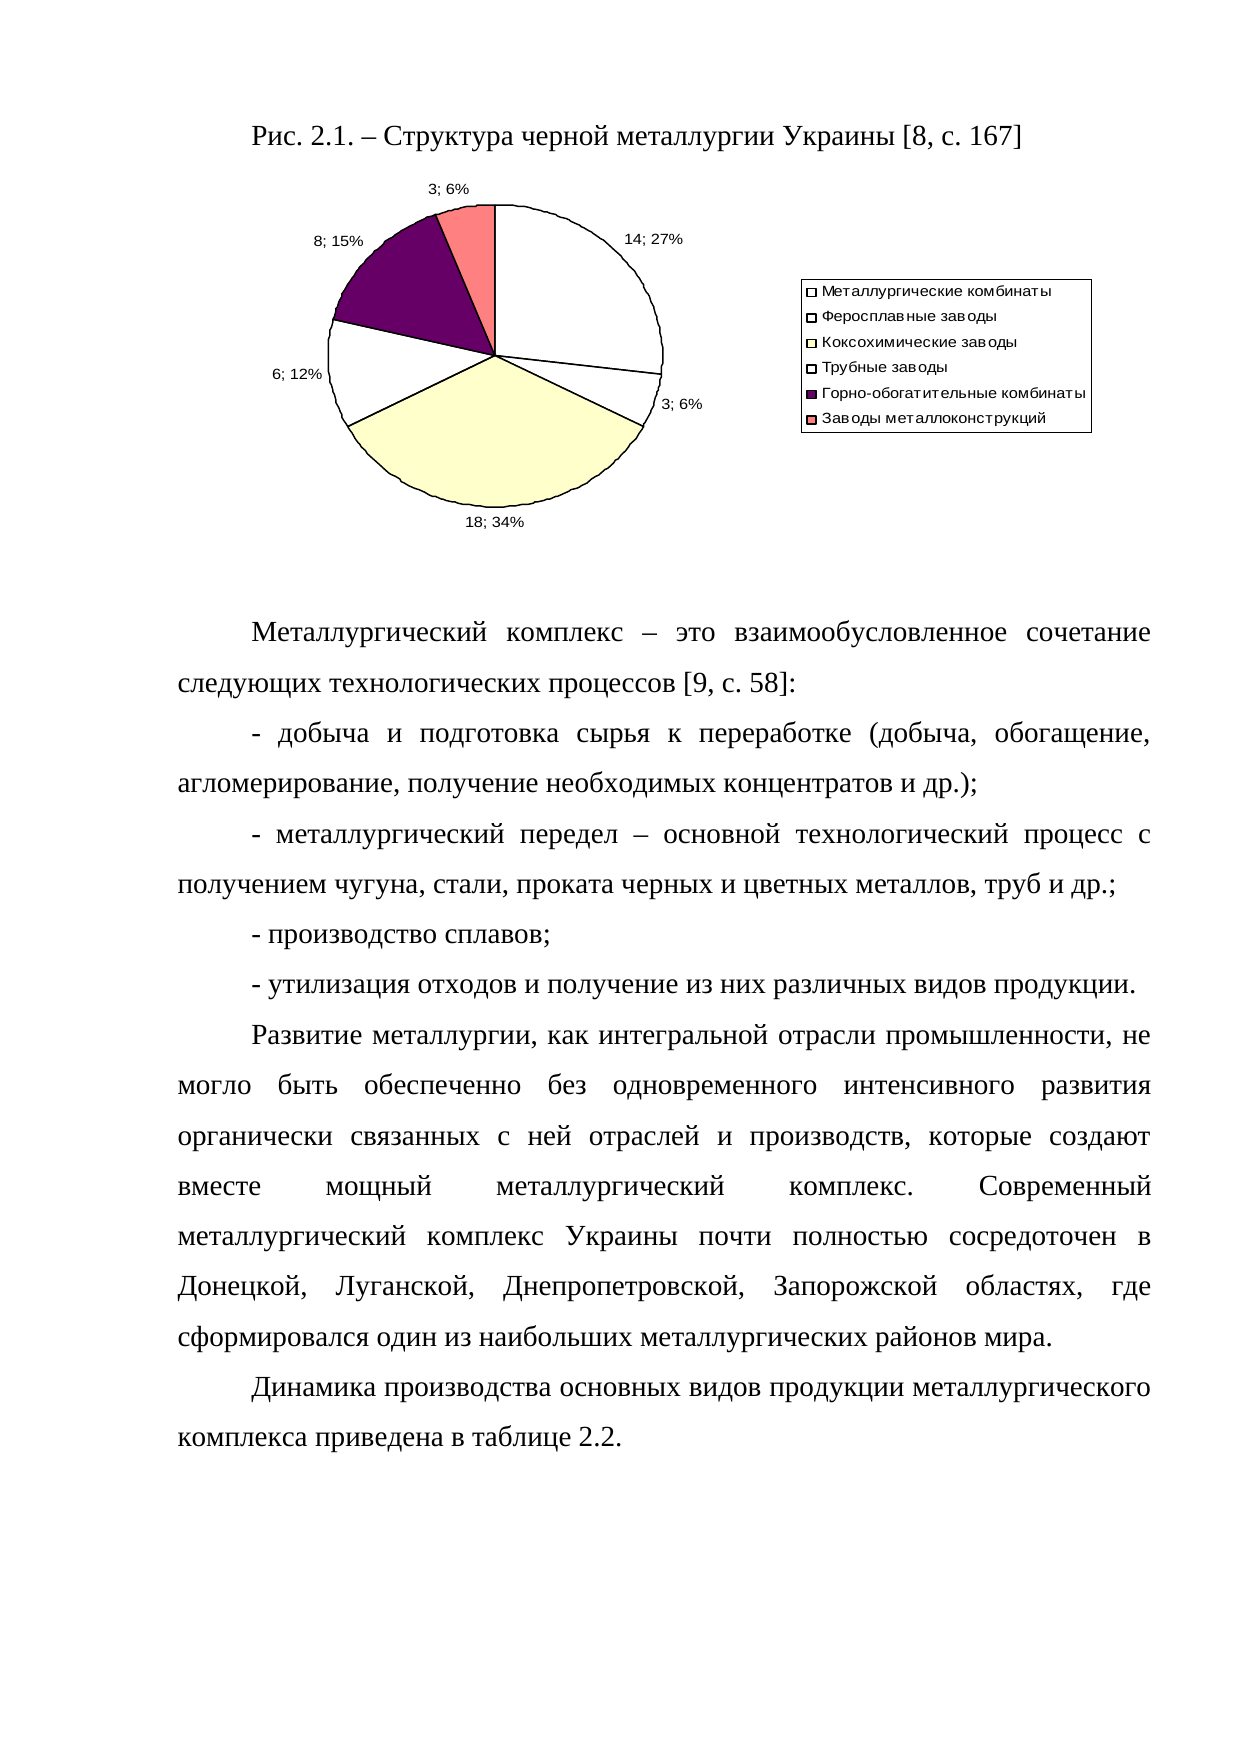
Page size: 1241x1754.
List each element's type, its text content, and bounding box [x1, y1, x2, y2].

text - утилизация отходов и получение из них различных видов продукции. [177, 967, 1152, 1000]
text - металлургический передел – основной технологический процесс с получением чугуна, стали, проката черных и цветных металлов, труб и др.; [177, 816, 1152, 899]
text - производство сплавов; [177, 916, 1152, 950]
text Динамика производства основных видов продукции металлургического комплекса приведена в таблице 2.2. [177, 1369, 1152, 1453]
text Рис. 2.1. – Структура черной металлургии Украины [8, с. 167] [177, 118, 1152, 152]
text Развитие металлургии, как интегральной отрасли промышленности, не могло быть обеспеченно без одновременного интенсивного развития органически связанных с ней отраслей и производств, которые создают вместе мощный металлургический комплекс. Современный металлургический комплекс Украины почти полностью сосредоточен в Донецкой, Луганской, Днепропетровской, Запорожской областях, где сформировался один из наибольших металлургических районов мира. [177, 1017, 1152, 1352]
text Металлургический комплекс – это взаимообусловленное сочетание следующих технологических процессов [9, с. 58]: [177, 614, 1152, 698]
text - добыча и подготовка сырья к переработке (добыча, обогащение, агломерирование, получение необходимых концентратов и др.); [177, 715, 1152, 799]
